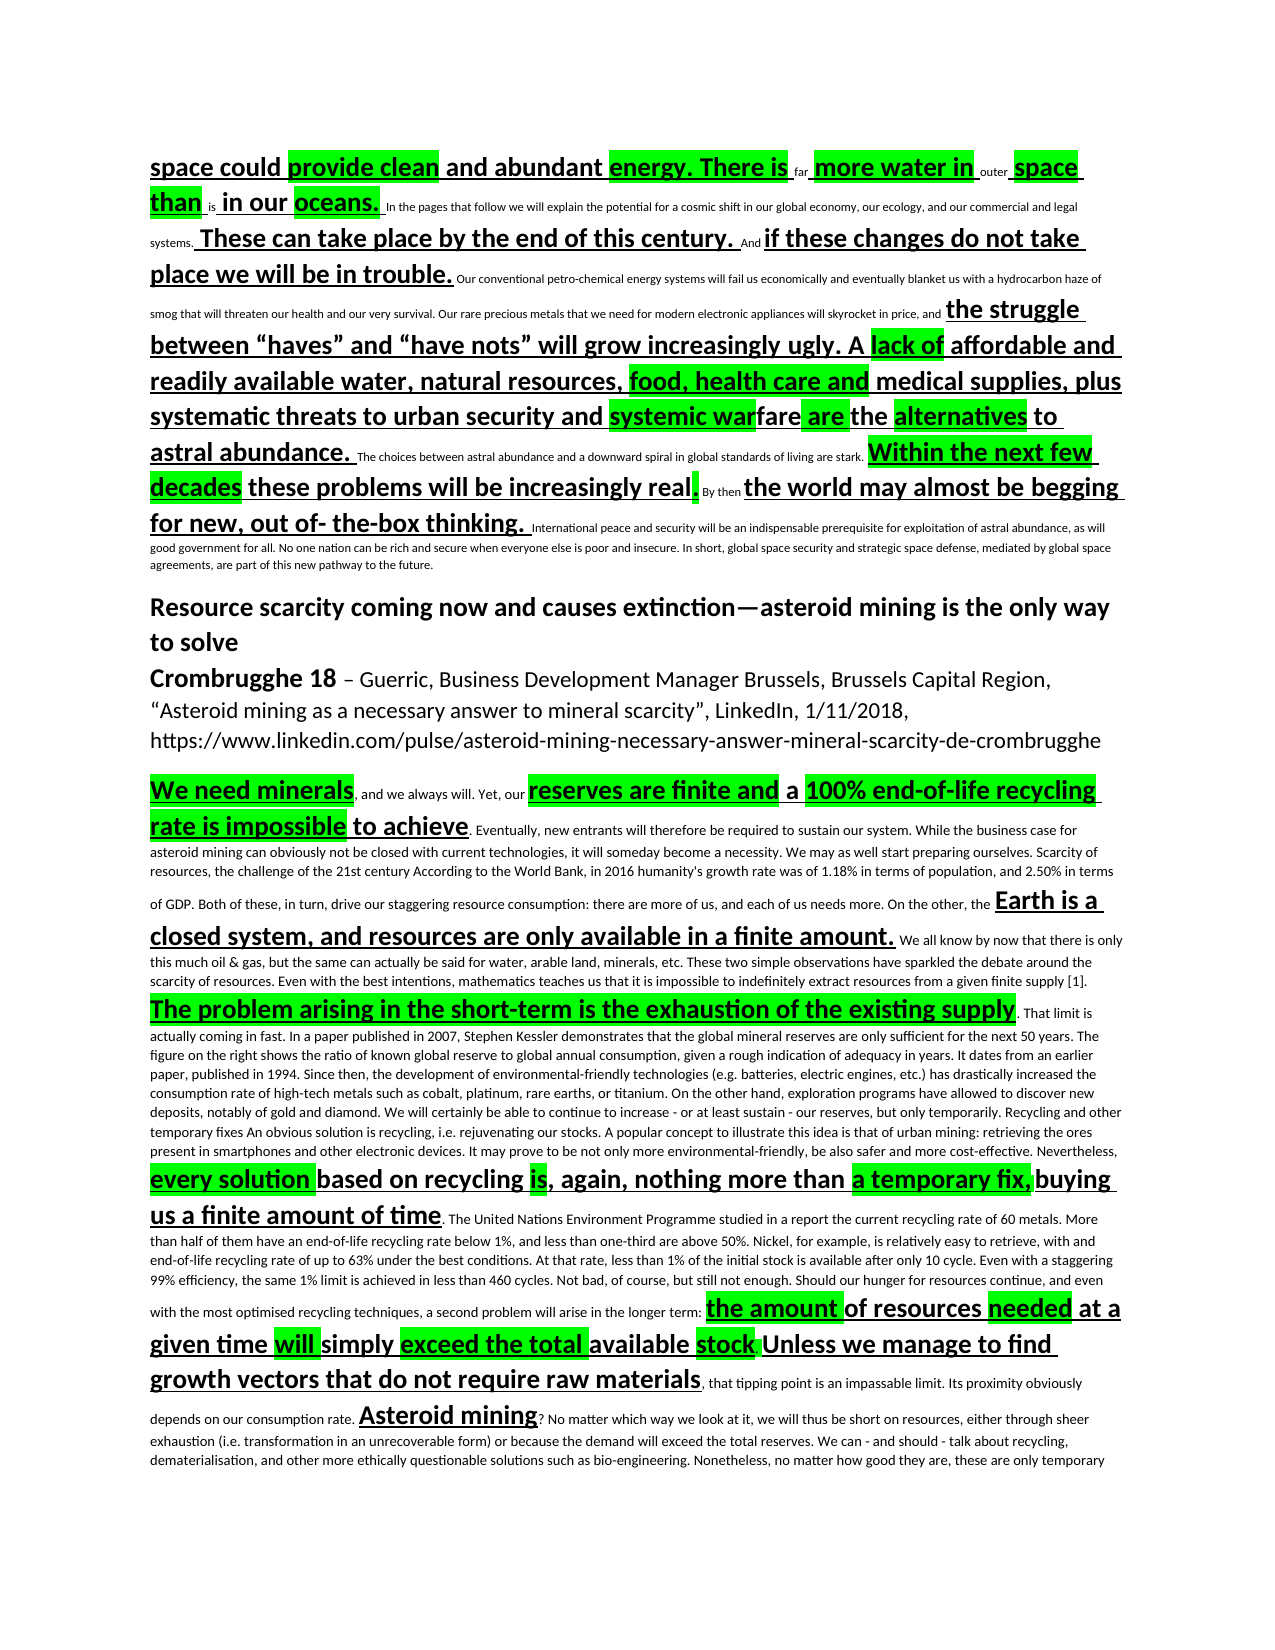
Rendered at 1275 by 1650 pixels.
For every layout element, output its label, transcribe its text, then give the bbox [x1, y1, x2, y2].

text Crombrugghe 18 – Guerric, Business Development Manager Brussels, Brussels Capital Region, “Asteroid mining as a necessary answer to mineral scarcity”, LinkedIn, 1/11/2018, https://www.linkedin.com/pulse/asteroid-mining-necessary-answer-mineral-scarcity-de-crombrugghe [150, 661, 1125, 755]
subtitle Resource scarcity coming now and causes extinction—asteroid mining is the only way to solve [150, 590, 1125, 659]
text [150, 773, 1125, 1469]
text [150, 150, 1125, 572]
